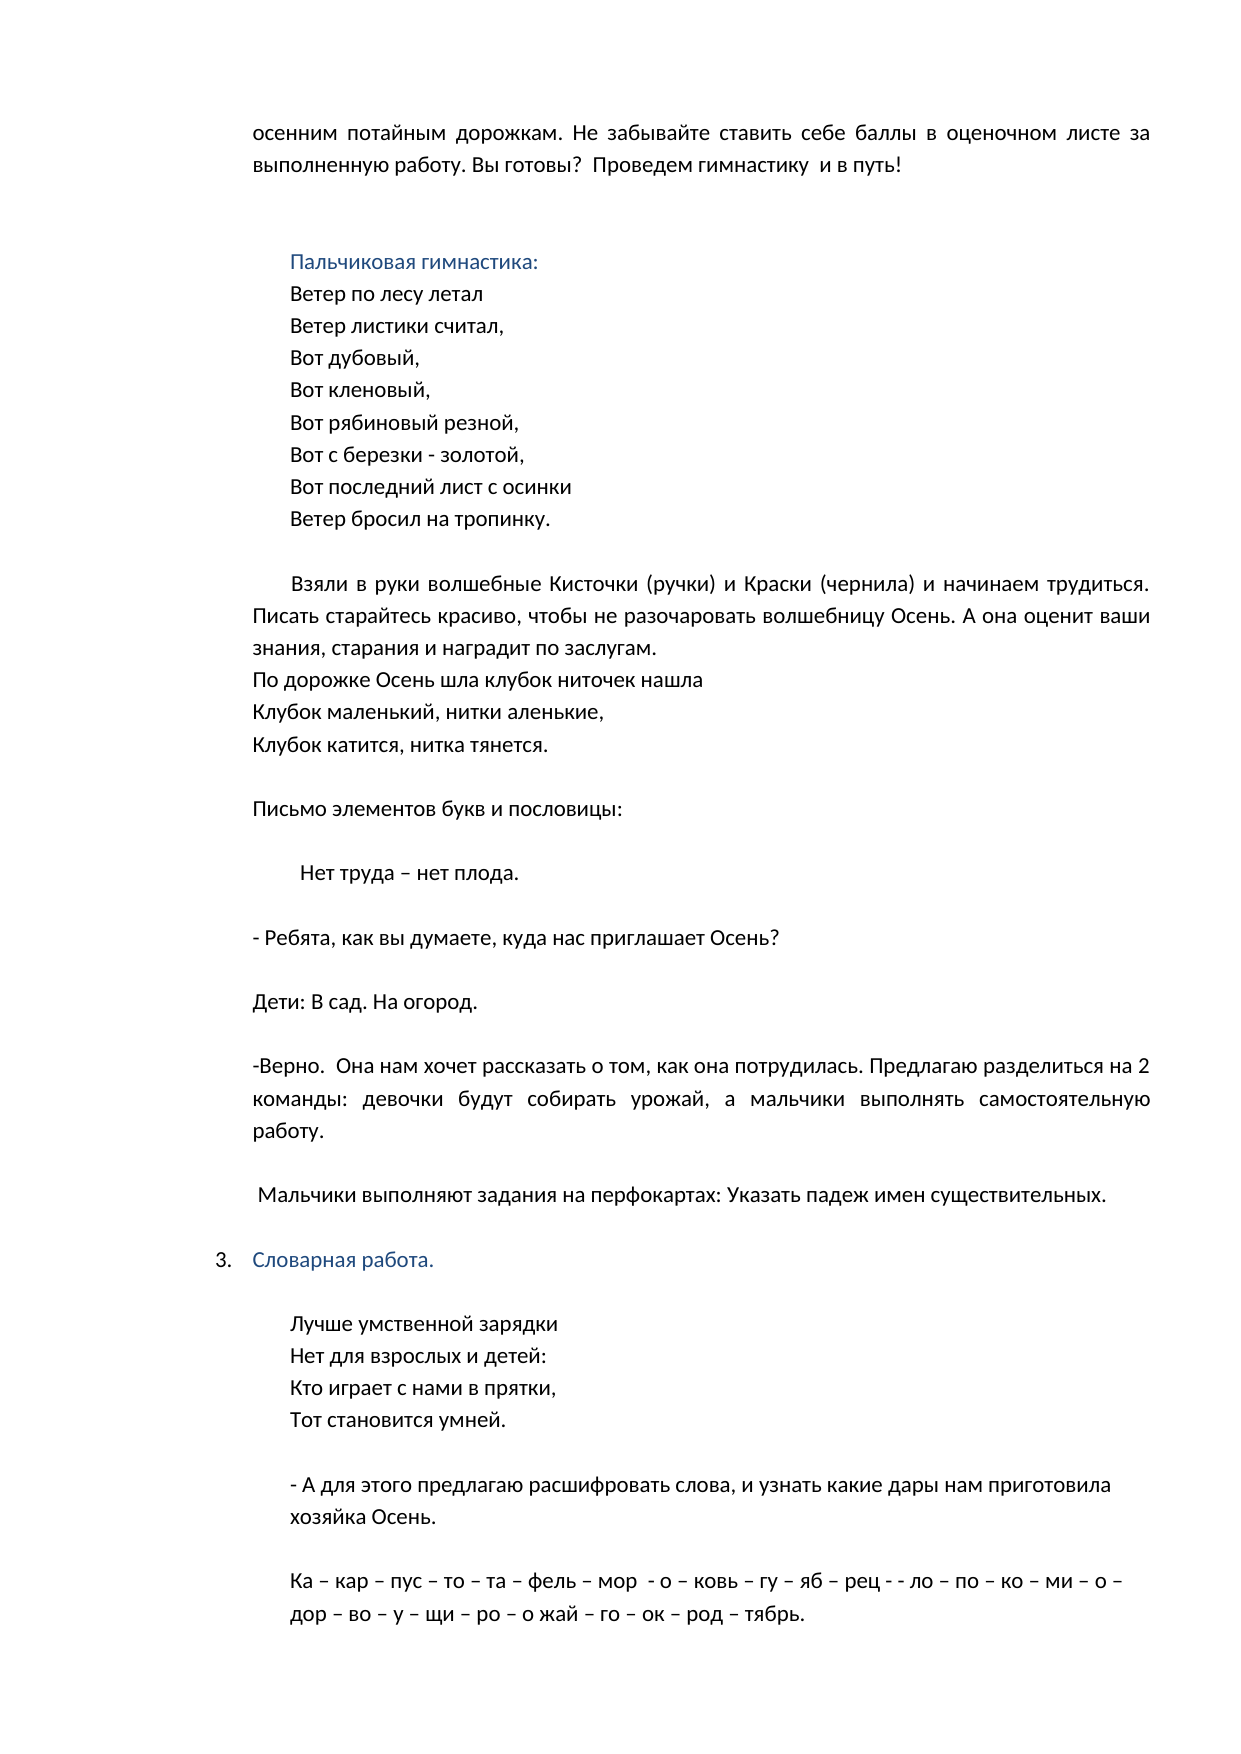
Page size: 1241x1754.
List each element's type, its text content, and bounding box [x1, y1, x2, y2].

list Словарная работа. [215, 1245, 1152, 1273]
list - А для этого предлагаю расшифровать слова, и узнать какие дары нам приготовила хозяйка Осень. [290, 1470, 1152, 1530]
list Письмо элементов букв и пословицы: [252, 794, 1152, 822]
list Кто играет с нами в прятки, [290, 1373, 1152, 1401]
list Нет для взрослых и детей: [290, 1341, 1152, 1369]
list Вот кленовый, [290, 376, 1152, 404]
list Дети: В сад. На огород. [252, 987, 1152, 1015]
list Взяли в руки волшебные Кисточки (ручки) и Краски (чернила) и начинаем трудиться. Писать старайтесь красиво, чтобы не разочаровать волшебницу Осень. А она оценит ваши знания, старания и наградит по заслугам. [252, 569, 1152, 661]
list Тот становится умней. [290, 1406, 1152, 1434]
list - Ребята, как вы думаете, куда нас приглашает Осень? [252, 923, 1152, 951]
list Лучше умственной зарядки [290, 1309, 1152, 1337]
list Вот дубовый, [290, 343, 1152, 371]
list Мальчики выполняют задания на перфокартах: Указать падеж имен существительных. [252, 1180, 1152, 1208]
list Ветер бросил на тропинку. [290, 504, 1152, 532]
list Ка – кар – пус – то – та – фель – мор - о – ковь – гу – яб – рец - - ло – по – ко – ми – о – дор – во – у – щи – ро – о жай – го – ок – род – тябрь. [290, 1567, 1152, 1627]
list Ветер по лесу летал [290, 279, 1152, 307]
list -Верно. Она нам хочет рассказать о том, как она потрудилась. Предлагаю разделиться на 2 команды: девочки будут собирать урожай, а мальчики выполнять самостоятельную работу. [252, 1052, 1152, 1144]
list Вот рябиновый резной, [290, 408, 1152, 436]
list Вот последний лист с осинки [290, 472, 1152, 500]
list Клубок маленький, нитки аленькие, [252, 697, 1152, 726]
list Ветер листики считал, [290, 311, 1152, 339]
list Нет труда – нет плода. [290, 858, 1152, 886]
list Пальчиковая гимнастика: [290, 247, 1152, 275]
list По дорожке Осень шла клубок ниточек нашла [252, 665, 1152, 693]
list Клубок катится, нитка тянется. [252, 730, 1152, 758]
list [252, 118, 1152, 178]
list Вот с березки - золотой, [290, 440, 1152, 468]
